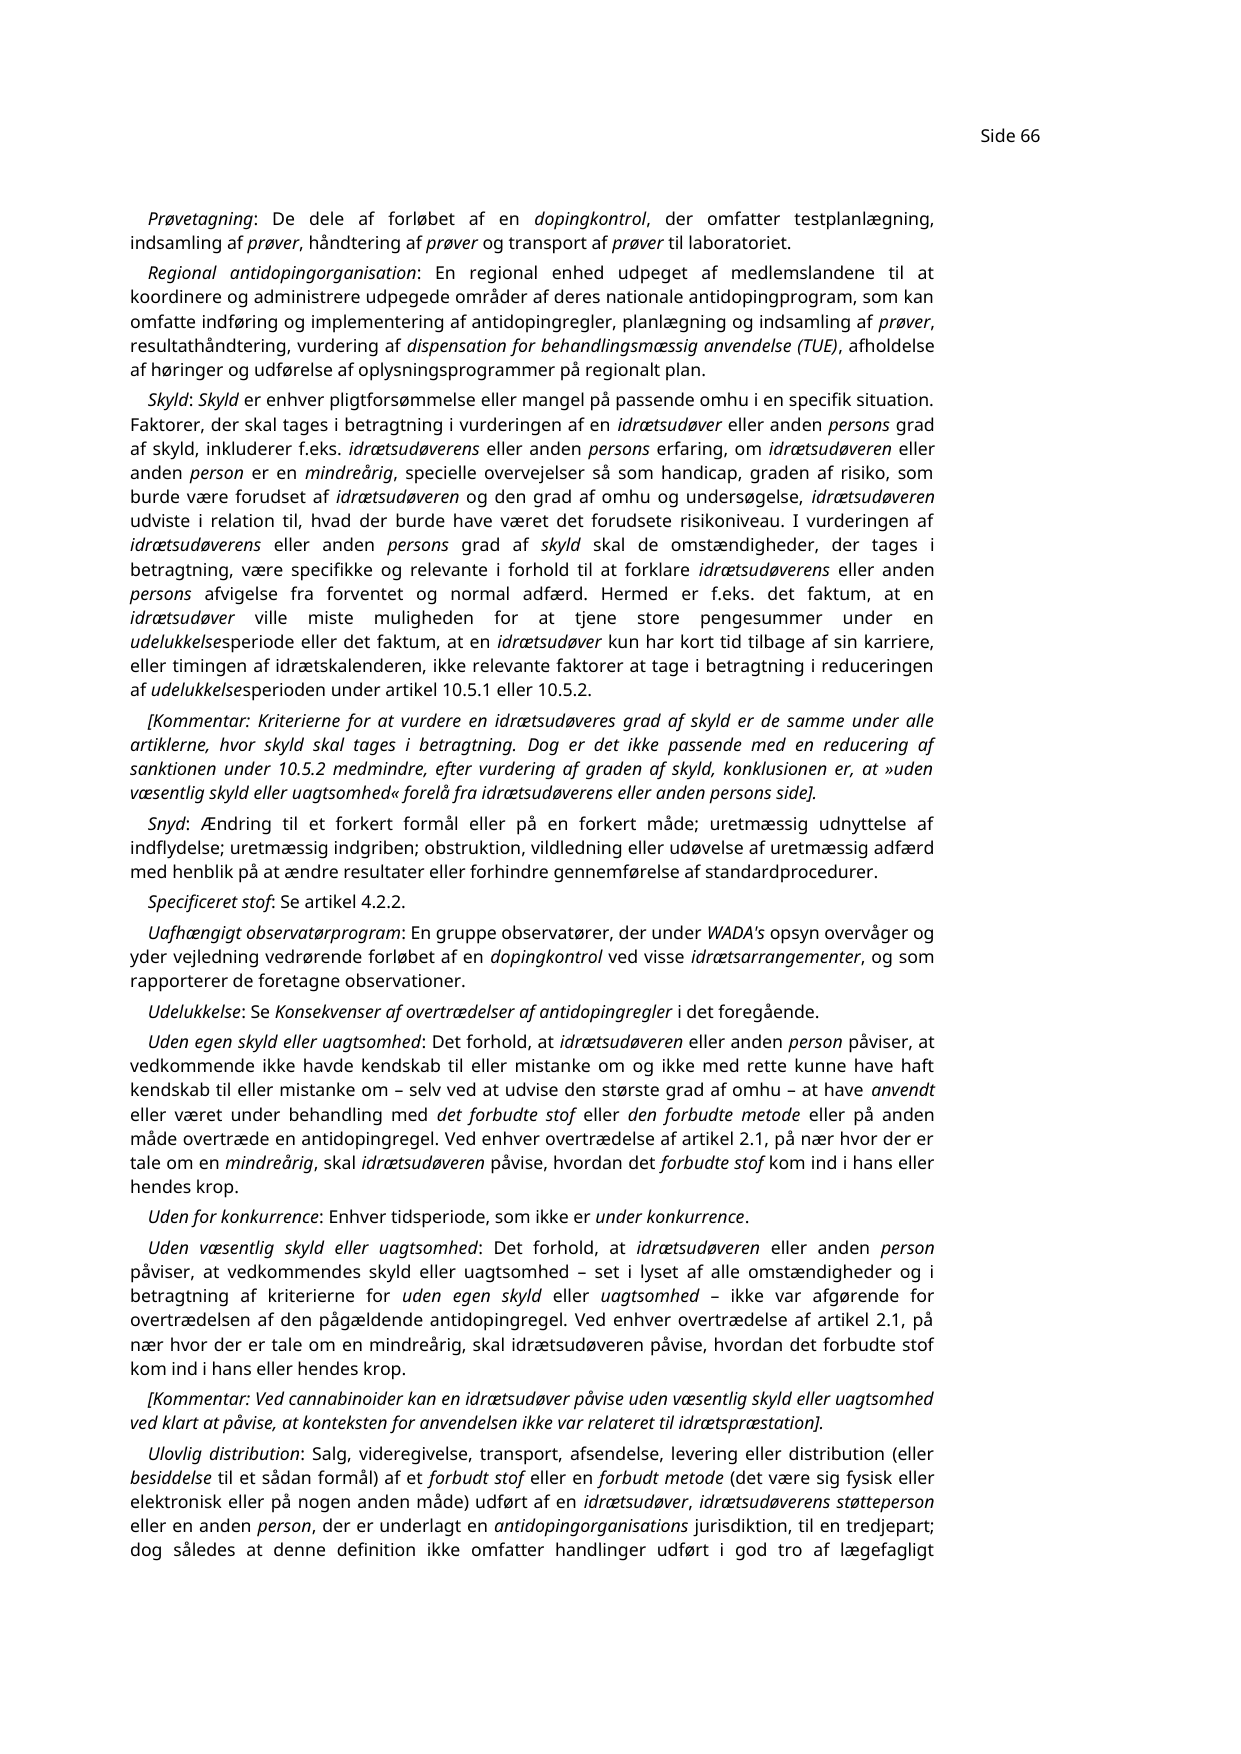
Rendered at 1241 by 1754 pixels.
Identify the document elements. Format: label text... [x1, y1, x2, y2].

text Uden væsentlig skyld eller uagtsomhed: Det forhold, at idrætsudøveren eller anden person påviser, at vedkommendes skyld eller uagtsomhed – set i lyset af alle omstændigheder og i betragtning af kriterierne for uden egen skyld eller uagtsomhed – ikke var afgørende for overtrædelsen af den pågældende antidopingregel. Ved enhver overtrædelse af artikel 2.1, på nær hvor der er tale om en mindreårig, skal idrætsudøveren påvise, hvordan det forbudte stof kom ind i hans eller hendes krop. [130, 1235, 935, 1380]
text Udelukkelse: Se Konsekvenser af overtrædelser af antidopingregler i det foregående. [130, 999, 935, 1023]
text Skyld: Skyld er enhver pligtforsømmelse eller mangel på passende omhu i en specifik situation. Faktorer, der skal tages i betragtning i vurderingen af en idrætsudøver eller anden persons grad af skyld, inkluderer f.eks. idrætsudøverens eller anden persons erfaring, om idrætsudøveren eller anden person er en mindreårig, specielle overvejelser så som handicap, graden af risiko, som burde være forudset af idrætsudøveren og den grad af omhu og undersøgelse, idrætsudøveren udviste i relation til, hvad der burde have været det forudsete risikoniveau. I vurderingen af idrætsudøverens eller anden persons grad af skyld skal de omstændigheder, der tages i betragtning, være specifikke og relevante i forhold til at forklare idrætsudøverens eller anden persons afvigelse fra forventet og normal adfærd. Hermed er f.eks. det faktum, at en idrætsudøver ville miste muligheden for at tjene store pengesummer under en udelukkelsesperiode eller det faktum, at en idrætsudøver kun har kort tid tilbage af sin karriere, eller timingen af idrætskalenderen, ikke relevante faktorer at tage i betragtning i reduceringen af udelukkelsesperioden under artikel 10.5.1 eller 10.5.2. [130, 388, 935, 702]
text [Kommentar: Kriterierne for at vurdere en idrætsudøveres grad af skyld er de samme under alle artiklerne, hvor skyld skal tages i betragtning. Dog er det ikke passende med en reducering af sanktionen under 10.5.2 medmindre, efter vurdering af graden af skyld, konklusionen er, at »uden væsentlig skyld eller uagtsomhed« forelå fra idrætsudøverens eller anden persons side]. [130, 708, 935, 805]
text Uafhængigt observatørprogram: En gruppe observatører, der under WADA's opsyn overvåger og yder vejledning vedrørende forløbet af en dopingkontrol ved visse idrætsarrangementer, og som rapporterer de foretagne observationer. [130, 920, 935, 993]
text Specificeret stof: Se artikel 4.2.2. [130, 890, 935, 914]
text Regional antidopingorganisation: En regional enhed udpeget af medlemslandene til at koordinere og administrere udpegede områder af deres nationale antidopingprogram, som kan omfatte indføring og implementering af antidopingregler, planlægning og indsamling af prøver, resultathåndtering, vurdering af dispensation for behandlingsmæssig anvendelse (TUE), afholdelse af høringer og udførelse af oplysningsprogrammer på regionalt plan. [130, 261, 935, 382]
text Prøvetagning: De dele af forløbet af en dopingkontrol, der omfatter testplanlægning, indsamling af prøver, håndtering af prøver og transport af prøver til laboratoriet. [130, 206, 935, 254]
text [Kommentar: Ved cannabinoider kan en idrætsudøver påvise uden væsentlig skyld eller uagtsomhed ved klart at påvise, at konteksten for anvendelsen ikke var relateret til idrætspræstation]. [130, 1387, 935, 1435]
text Snyd: Ændring til et forkert formål eller på en forkert måde; uretmæssig udnyttelse af indflydelse; uretmæssig indgriben; obstruktion, vildledning eller udøvelse af uretmæssig adfærd med henblik på at ændre resultater eller forhindre gennemførelse af standardprocedurer. [130, 811, 935, 884]
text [130, 1441, 935, 1562]
text Uden for konkurrence: Enhver tidsperiode, som ikke er under konkurrence. [130, 1205, 935, 1229]
text Uden egen skyld eller uagtsomhed: Det forhold, at idrætsudøveren eller anden person påviser, at vedkommende ikke havde kendskab til eller mistanke om og ikke med rette kunne have haft kendskab til eller mistanke om – selv ved at udvise den største grad af omhu – at have anvendt eller været under behandling med det forbudte stof eller den forbudte metode eller på anden måde overtræde en antidopingregel. Ved enhver overtrædelse af artikel 2.1, på nær hvor der er tale om en mindreårig, skal idrætsudøveren påvise, hvordan det forbudte stof kom ind i hans eller hendes krop. [130, 1029, 935, 1199]
